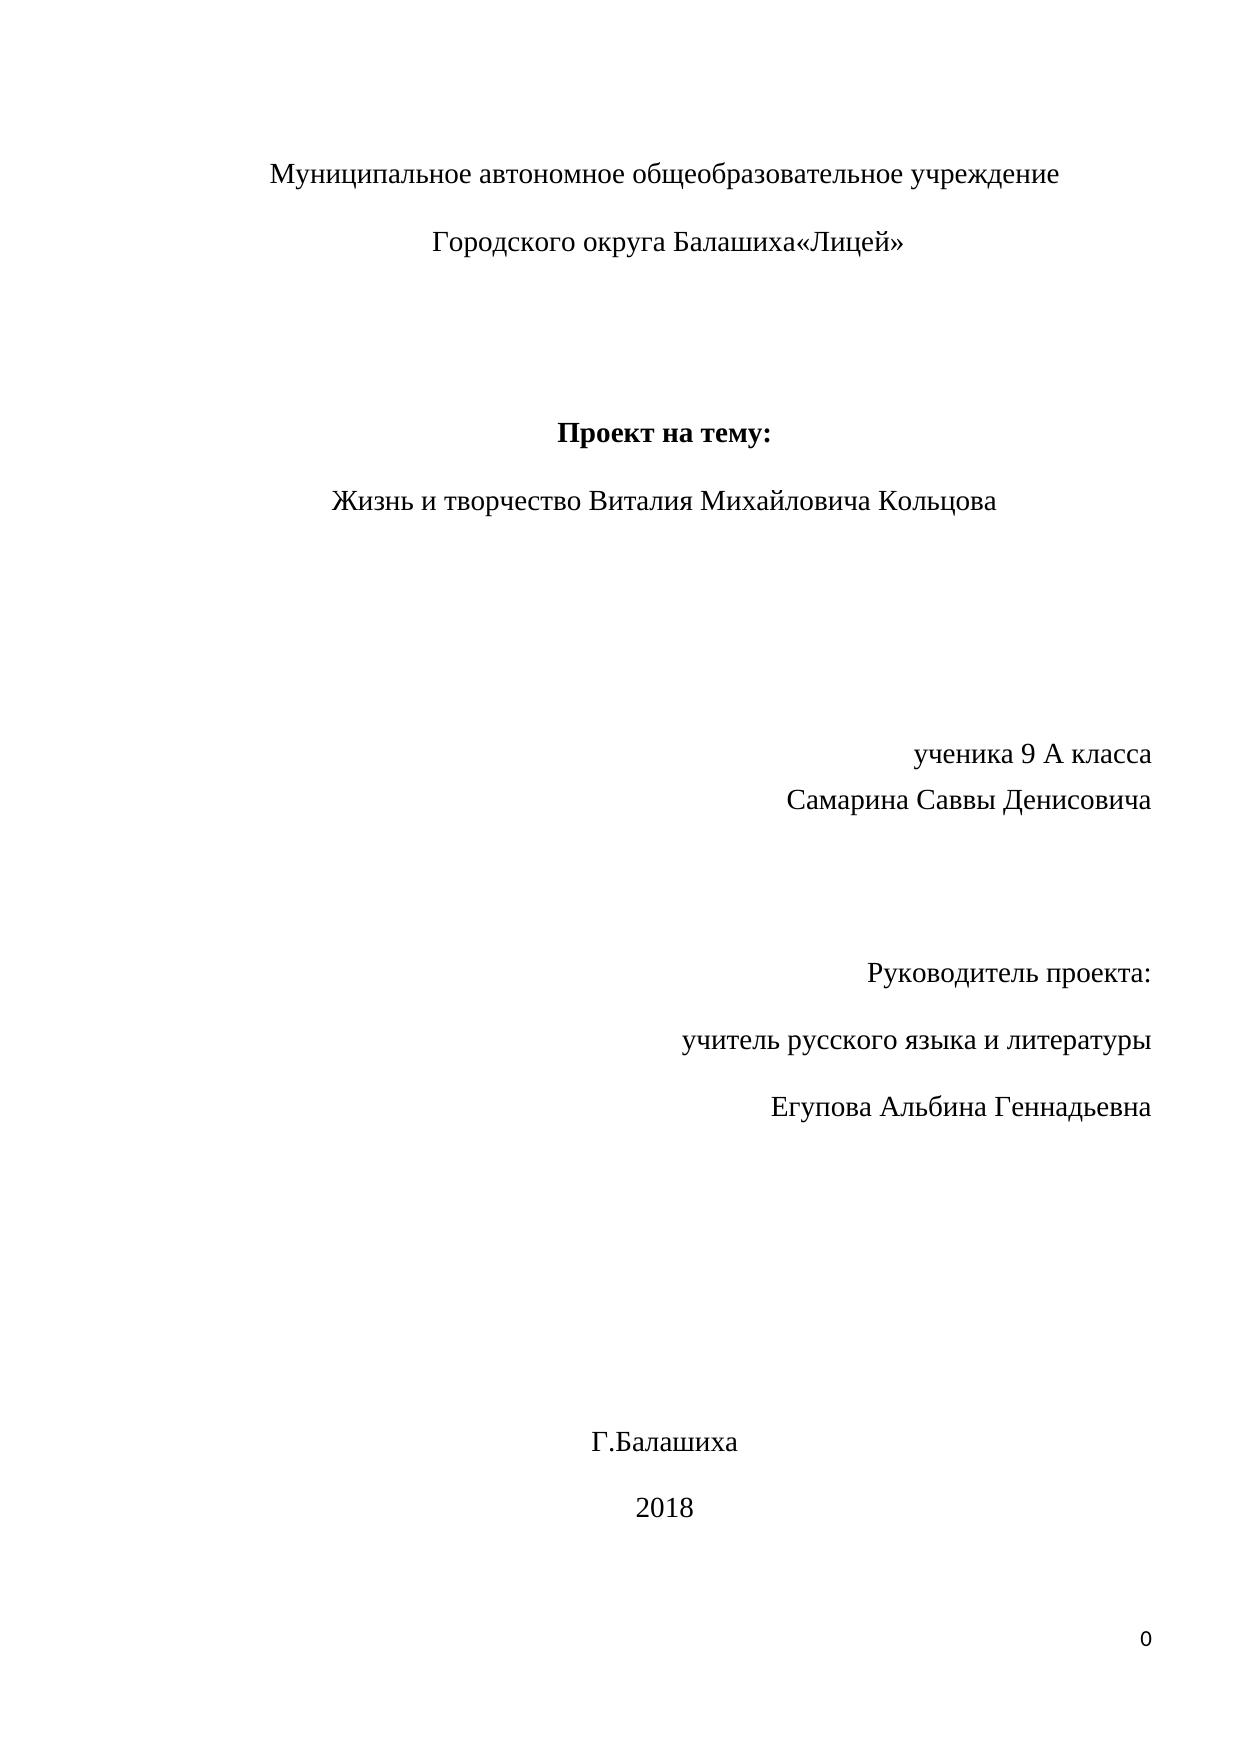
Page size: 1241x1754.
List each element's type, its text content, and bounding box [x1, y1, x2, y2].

text Самарина Саввы Денисовича [177, 782, 1152, 816]
text Руководитель проекта: [177, 955, 1152, 988]
text Г.Балашиха [177, 1424, 1152, 1457]
text Егупова Альбина Геннадьевна [177, 1089, 1152, 1122]
text ученика 9 А класса [207, 736, 1152, 770]
text Жизнь и творчество Виталия Михайловича Кольцова [177, 483, 1152, 516]
text Городского округа Балашиха«Лицей» [177, 224, 1152, 257]
text 2018 [177, 1491, 1152, 1524]
text учитель русского языка и литературы [177, 1022, 1152, 1055]
text Проект на тему: [177, 416, 1152, 449]
text Муниципальное автономное общеобразовательное учреждение [177, 157, 1152, 190]
